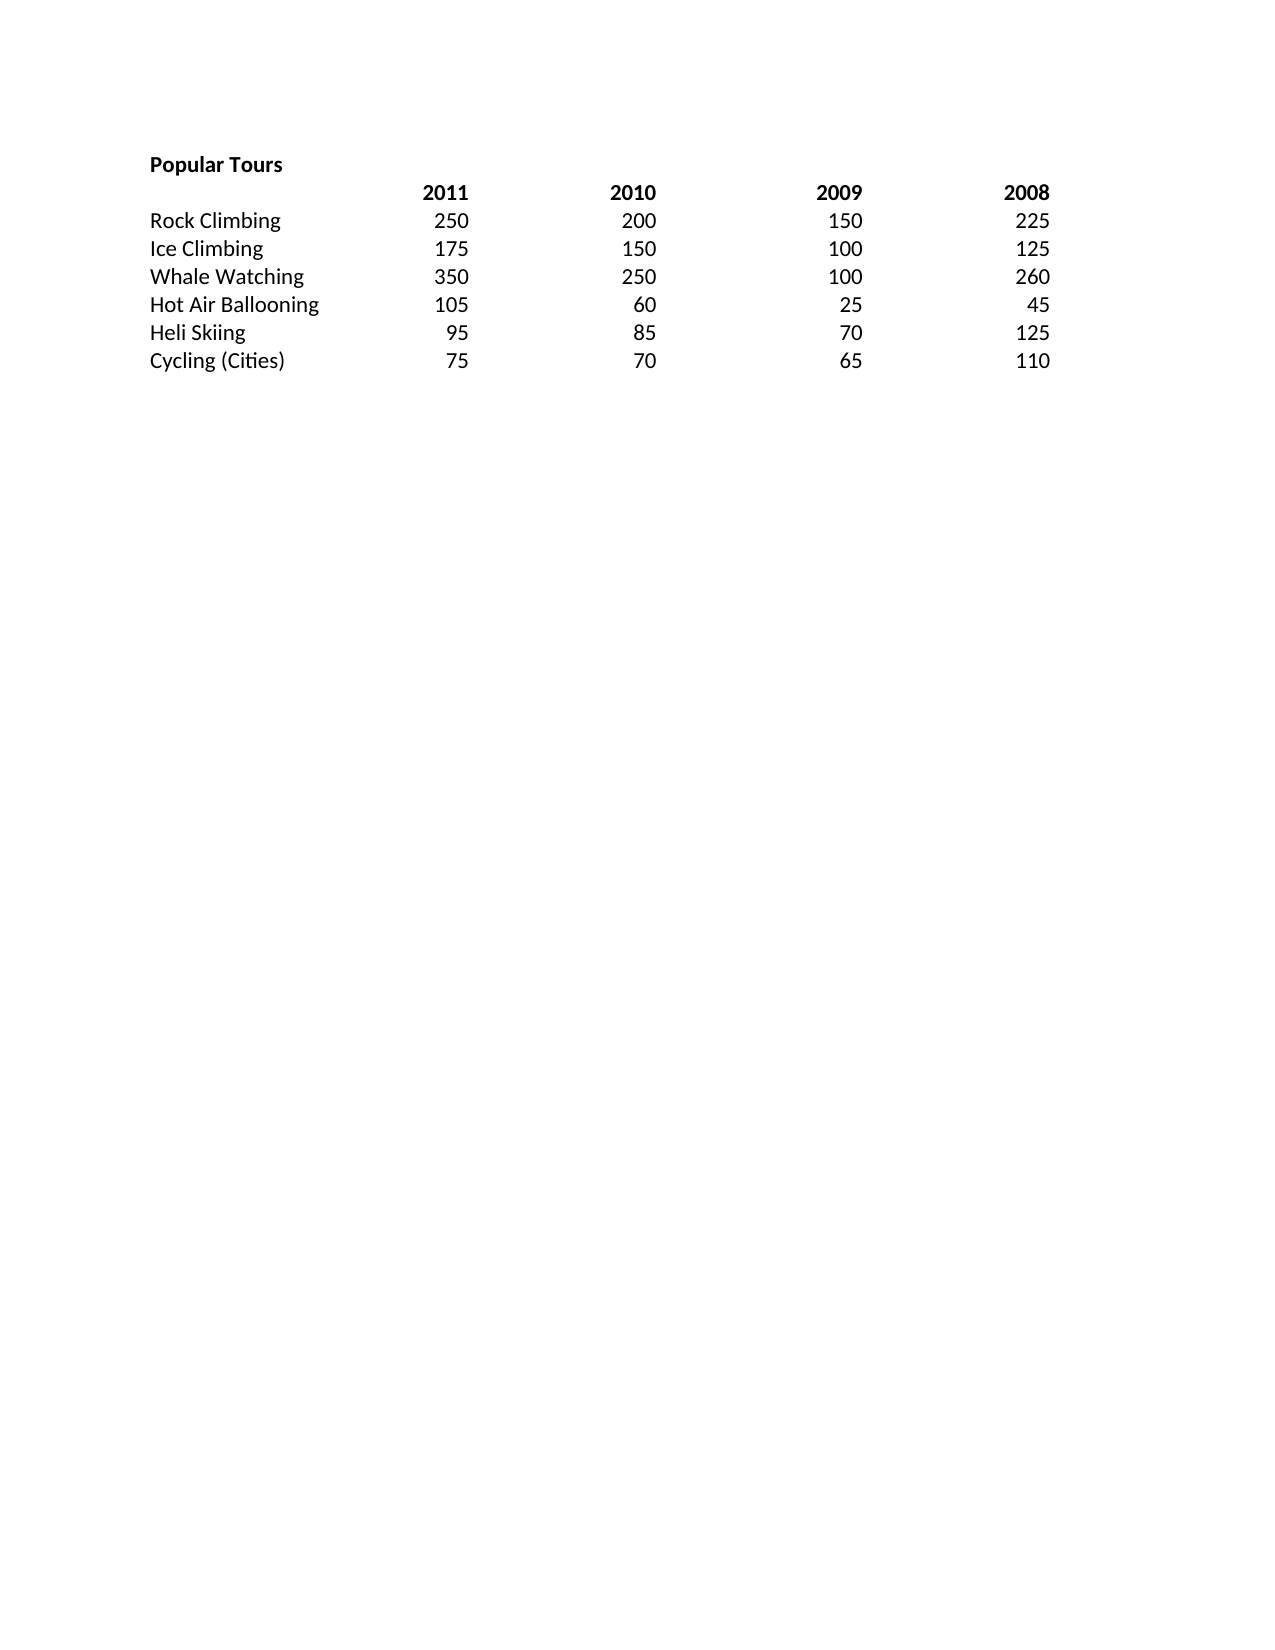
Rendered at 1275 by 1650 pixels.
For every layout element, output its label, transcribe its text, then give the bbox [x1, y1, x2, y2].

text Rock Climbing 250 200 150 225 [150, 206, 1125, 234]
text Heli Skiing 95 85 70 125 [150, 318, 1125, 346]
text Ice Climbing 175 150 100 125 [150, 234, 1125, 262]
text Hot Air Ballooning 105 60 25 45 [150, 290, 1125, 318]
text Cycling (Cities) 75 70 65 110 [150, 346, 1125, 374]
text Whale Watching 350 250 100 260 [150, 262, 1125, 290]
text 2011 2010 2009 2008 [150, 178, 1125, 206]
text Popular [150, 150, 1125, 178]
